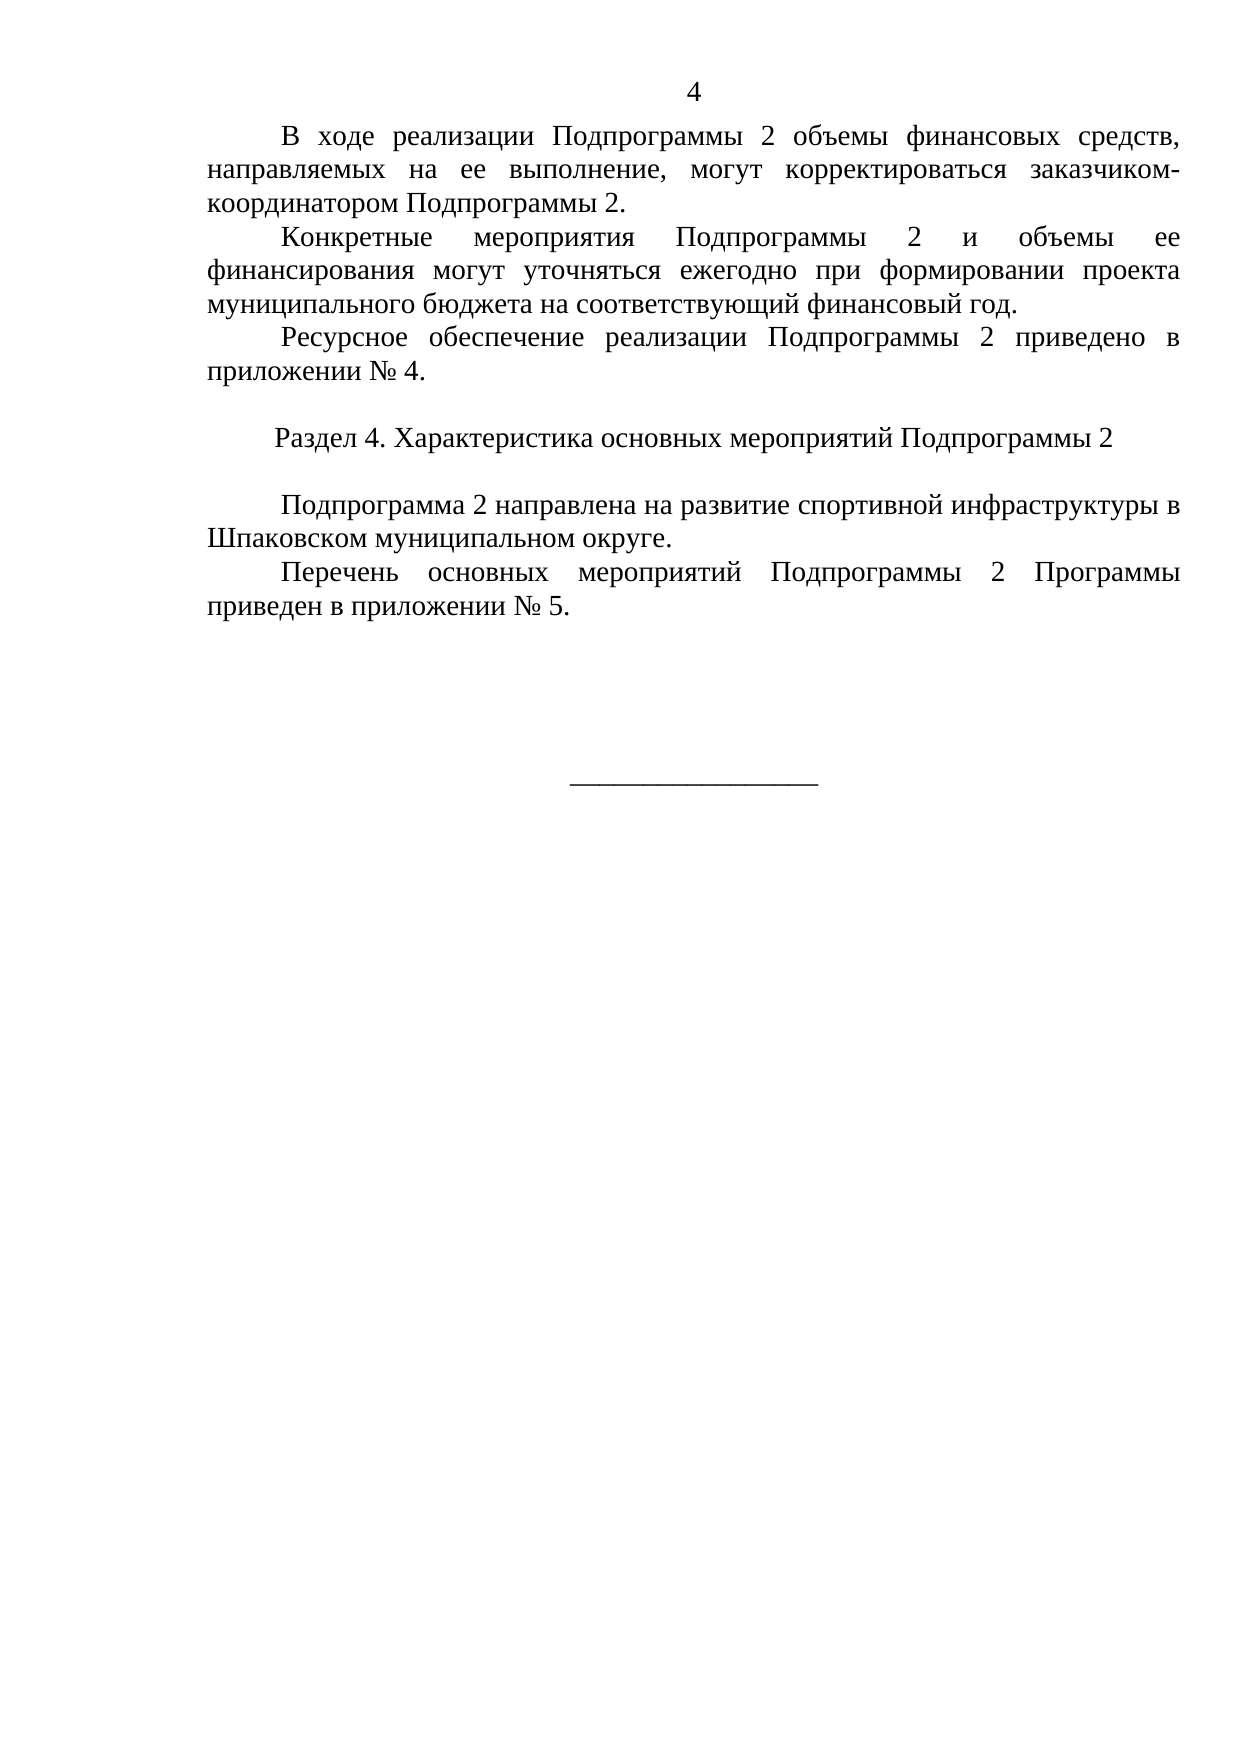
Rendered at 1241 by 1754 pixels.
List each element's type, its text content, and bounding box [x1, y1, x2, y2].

text В ходе реализации Подпрограммы 2 объемы финансовых средств, направляемых на ее выполнение, могут корректироваться заказчиком-координатором Подпрограммы 2. [207, 118, 1181, 219]
text Конкретные мероприятия Подпрограммы 2 и объемы ее финансирования могут уточняться ежегодно при формировании проекта муниципального бюджета на соответствующий финансовый год. [207, 219, 1181, 319]
text Ресурсное обеспечение реализации Подпрограммы 2 приведено в приложении № 4. [207, 319, 1181, 386]
text Раздел 4. Характеристика основных мероприятий Подпрограммы 2 [207, 420, 1181, 453]
text _________________ [207, 755, 1181, 789]
text Подпрограмма 2 направлена на развитие спортивной инфраструктуры в Шпаковском муниципальном округе. [207, 487, 1181, 554]
text Перечень основных мероприятий Подпрограммы 2 Программы приведен в приложении № 5. [207, 554, 1181, 621]
